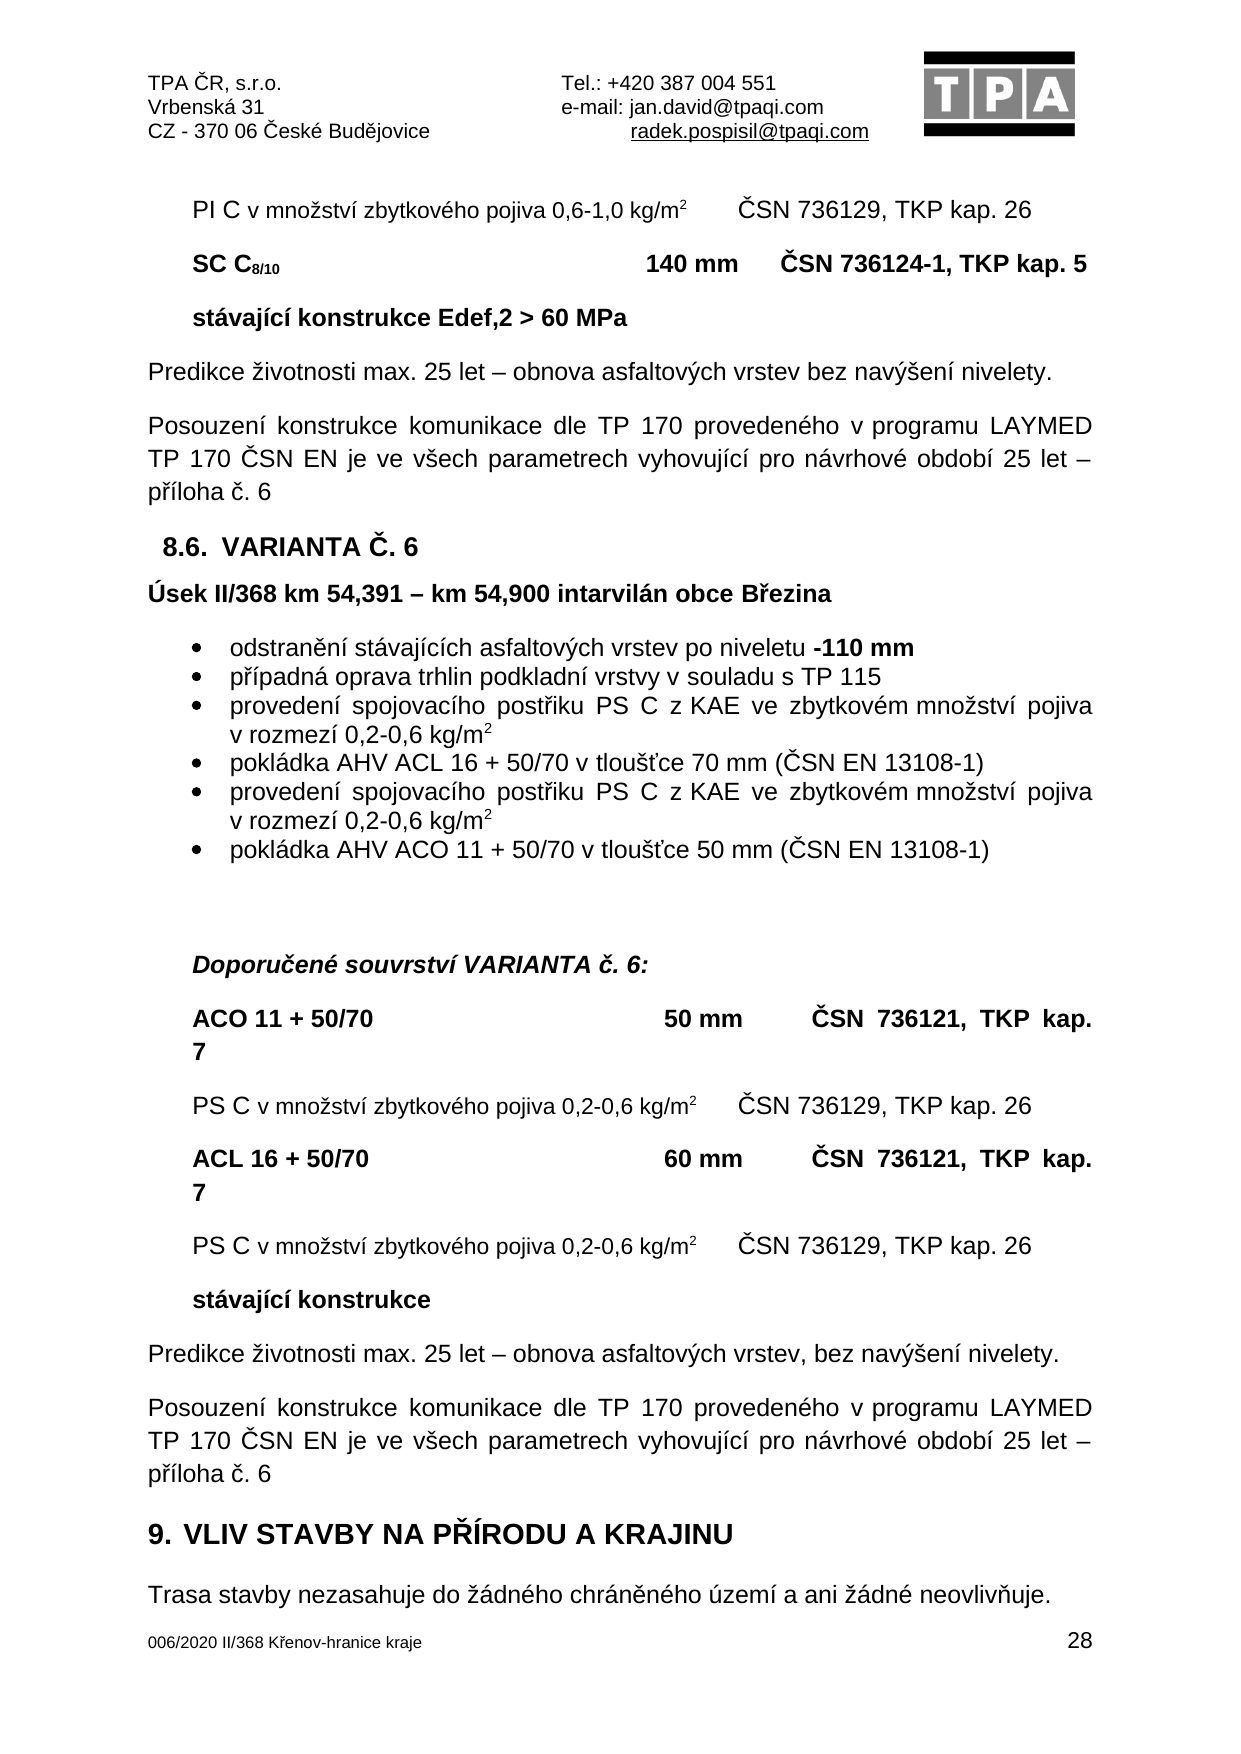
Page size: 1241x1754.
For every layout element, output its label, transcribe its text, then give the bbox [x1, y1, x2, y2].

text ACL 16 + 50/70 60 mm ČSN 736121, TKP kap. 7 [192, 1144, 1093, 1206]
picture [910, 38, 1088, 149]
list případná oprava trhlin podkladní vrstvy v souladu s TP 115 [192, 662, 1093, 691]
text Predikce životnosti max. 25 let – obnova asfaltových vrstev bez navýšení nivelety. [148, 357, 1093, 386]
text PI C v množství zbytkového pojiva 0,6-1,0 kg/m2 ČSN 736129, TKP kap. 26 [192, 195, 1093, 224]
list provedení spojovacího postřiku PS C z KAE ve zbytkovém množství pojiva v rozmezí 0,2-0,6 kg/m2 [192, 777, 1093, 835]
text PS C v množství zbytkového pojiva 0,2-0,6 kg/m2 ČSN 736129, TKP kap. 26 [192, 1231, 1093, 1260]
text stávající konstrukce Edef,2 > 60 MPa [148, 303, 1093, 332]
text ACO 11 + 50/70 50 mm ČSN 736121, TKP kap. 7 [192, 1004, 1093, 1066]
text Predikce životnosti max. 25 let – obnova asfaltových vrstev, bez navýšení nivelety. [148, 1339, 1093, 1368]
text stávající konstrukce [148, 1285, 1093, 1314]
text PS C v množství zbytkového pojiva 0,2-0,6 kg/m2 ČSN 736129, TKP kap. 26 [192, 1091, 1093, 1119]
text SC C8/10 140 mm ČSN 736124-1, TKP kap. 5 [192, 249, 1093, 278]
list pokládka AHV ACL 16 + 50/70 v tloušťce 70 mm (ČSN EN 13108-1) [192, 748, 1093, 777]
text Posouzení konstrukce komunikace dle TP 170 provedeného v programu LAYMED TP 170 ČSN EN je ve všech parametrech vyhovující pro návrhové období 25 let – příloha č. 6 [148, 1393, 1093, 1488]
text Úsek II/368 km 54,391 – km 54,900 intarvilán obce Březina [148, 579, 1093, 608]
text Doporučené souvrství VARIANTA č. 6: [192, 950, 1093, 979]
list provedení spojovacího postřiku PS C z KAE ve zbytkovém množství pojiva v rozmezí 0,2-0,6 kg/m2 [192, 691, 1093, 748]
text Trasa stavby nezasahuje do žádného chráněného území a ani žádné neovlivňuje. [148, 1581, 1093, 1609]
text Posouzení konstrukce komunikace dle TP 170 provedeného v programu LAYMED TP 170 ČSN EN je ve všech parametrech vyhovující pro návrhové období 25 let – příloha č. 6 [148, 411, 1093, 506]
list odstranění stávajících asfaltových vrstev po niveletu -110 mm [192, 633, 1093, 662]
subtitle VARIANTA Č. 6 [162, 531, 1093, 562]
list pokládka AHV ACO 11 + 50/70 v tloušťce 50 mm (ČSN EN 13108-1) [192, 835, 1093, 864]
subtitle VLIV STAVBY NA PŘÍRODU A KRAJINU [148, 1517, 1093, 1551]
